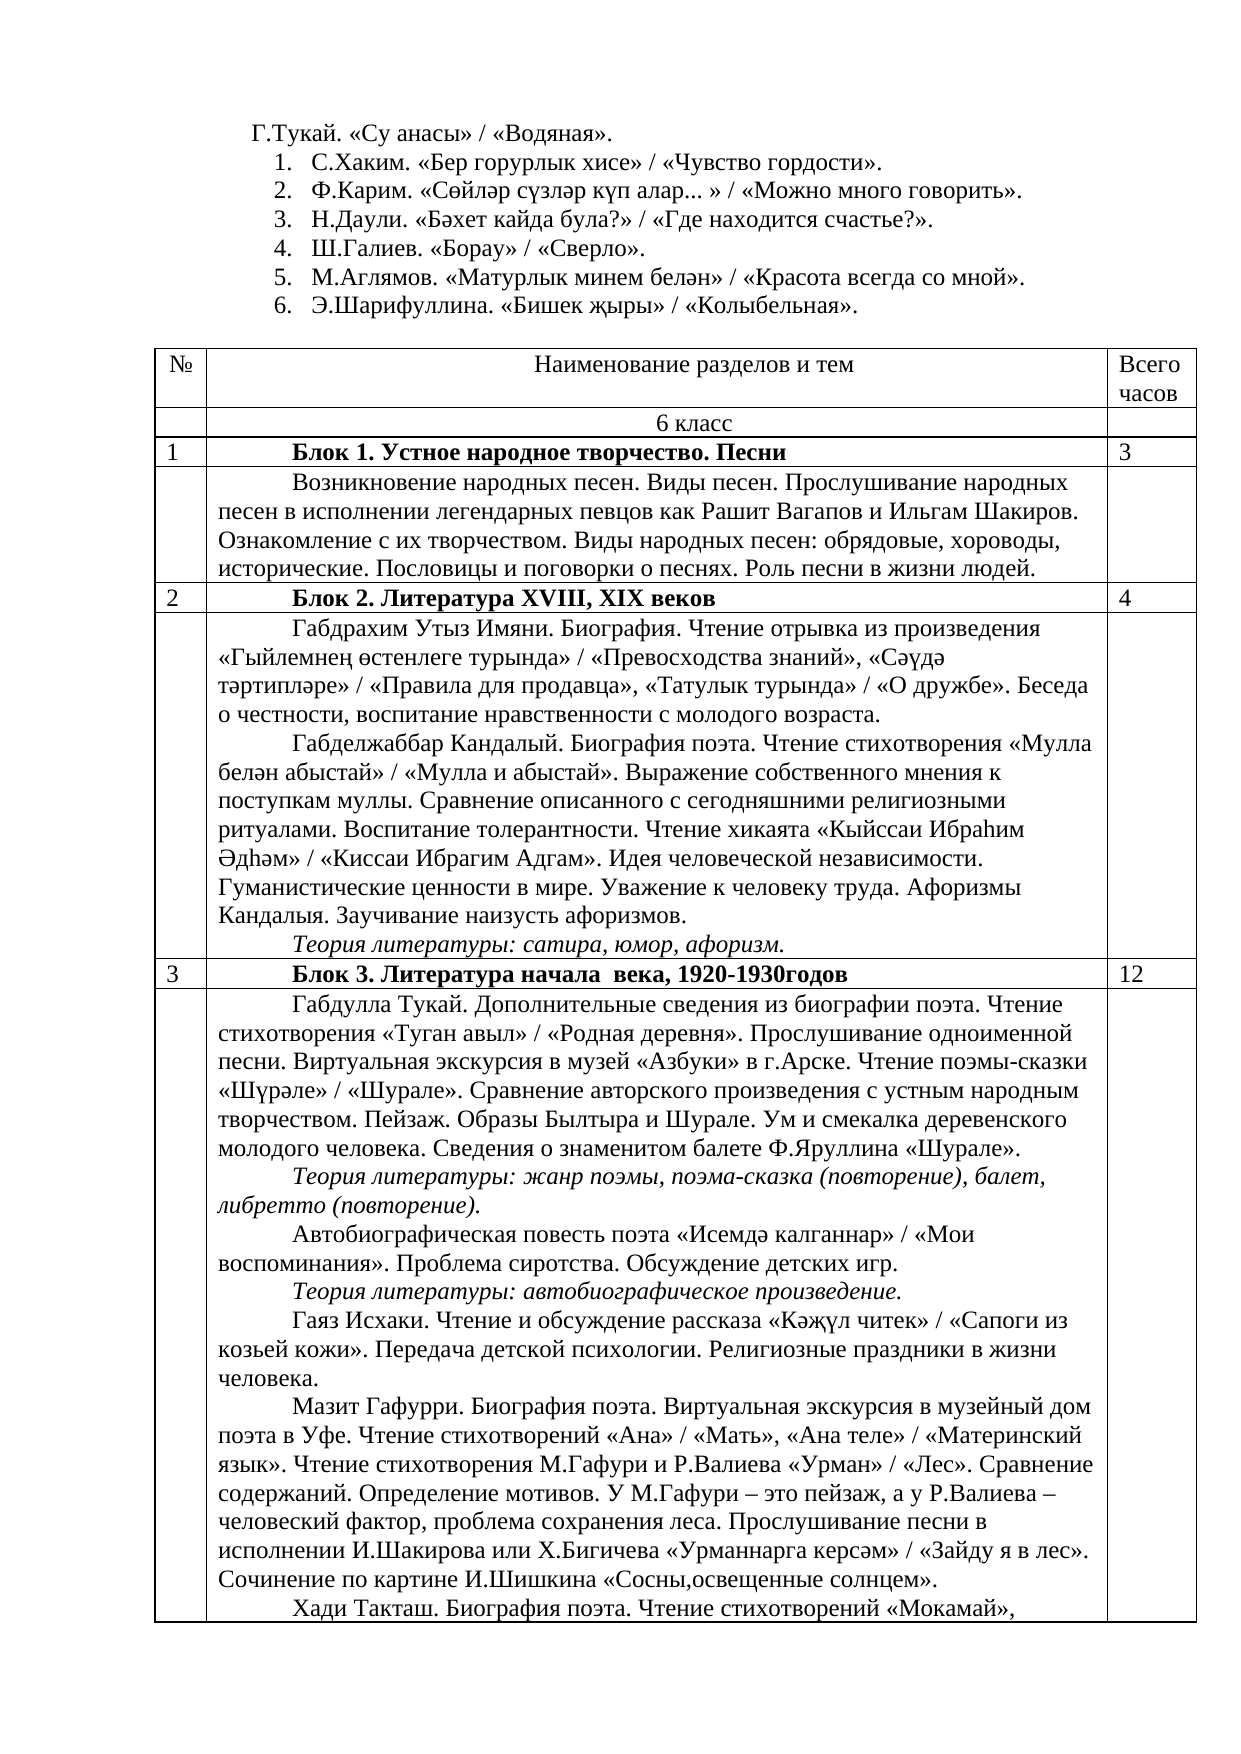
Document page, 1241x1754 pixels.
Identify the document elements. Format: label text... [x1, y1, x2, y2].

table_cell 3 [1108, 438, 1196, 466]
table_cell Габдрахим Утыз Имяни. Биография. Чтение отрывка из произведения «Гыйлемнең өстенлеге турында» / «Превосходства знаний», «Сәүдә тәртипләре» / «Правила для продавца», «Татулык турында» / «О дружбе». Беседа о честности, воспитание нравственности с молодого возраста. Габделжаббар Кандалый. Биография поэта. Чтение стихотворения «Мулла белән абыстай» / «Мулла и абыстай». Выражение собственного мнения к поступкам муллы. Сравнение описанного с сегодняшними религиозными ритуалами. Воспитание толерантности. Чтение хикаята «Кыйссаи Ибраһим Әдһәм» / «Киссаи Ибрагим Адгам». Идея человеческой независимости. Гуманистические ценности в мире. Уважение к человеку труда. Афоризмы Кандалыя. Заучивание наизусть афоризмов. Теория литературы: сатира, юмор, афоризм. [207, 613, 1107, 958]
table_cell [156, 613, 206, 958]
table_cell [156, 408, 206, 436]
table_header Всего часов [1108, 349, 1196, 407]
table_cell [1108, 613, 1196, 958]
table_cell Возникновение народных песен. Виды песен. Прослушивание народных песен в исполнении легендарных певцов как Рашит Вагапов и Ильгам Шакиров. Ознакомление с их творчеством. Виды народных песен: обрядовые, хороводы, исторические. Пословицы и поговорки о песнях. Роль песни в жизни людей. [207, 467, 1107, 582]
table_header Наименование разделов и тем [207, 349, 1107, 407]
table_cell 6 класс [207, 408, 1107, 436]
list Ф.Карим. «Сөйләр сүзләр күп алар... » / «Можно много говорить». [274, 176, 1152, 204]
table_cell [156, 583, 206, 612]
table_cell [156, 438, 206, 466]
table_cell [1108, 467, 1196, 582]
table_cell [156, 467, 206, 582]
table_cell [1108, 408, 1196, 436]
table_header № [156, 349, 206, 407]
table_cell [207, 989, 1107, 1621]
table_cell [156, 959, 206, 988]
table_cell 4 [1108, 583, 1196, 612]
table_cell [156, 989, 206, 1621]
list Ш.Галиев. «Борау» / «Сверло». [274, 233, 1152, 262]
table_cell 12 [1108, 959, 1196, 988]
list Г.Тукай. «Су анасы» / «Водяная». [118, 118, 1152, 147]
list Э.Шарифуллина. «Бишек җыры» / «Колыбельная». [274, 291, 1152, 319]
list М.Аглямов. «Матурлык минем белән» / «Красота всегда со мной». [274, 262, 1152, 291]
table_cell Блок 3. Литература начала века, 1920-1930годов [207, 959, 1107, 988]
list С.Хаким. «Бер горурлык хисе» / «Чувство гордости». [274, 147, 1152, 176]
table_cell Блок 2. Литература XVIII, XIX веков [207, 583, 1107, 612]
table_cell [1108, 989, 1196, 1621]
table_cell Блок 1. Устное народное творчество. Песни [207, 438, 1107, 466]
list Н.Даули. «Бәхет кайда була?» / «Где находится счастье?». [274, 204, 1152, 233]
